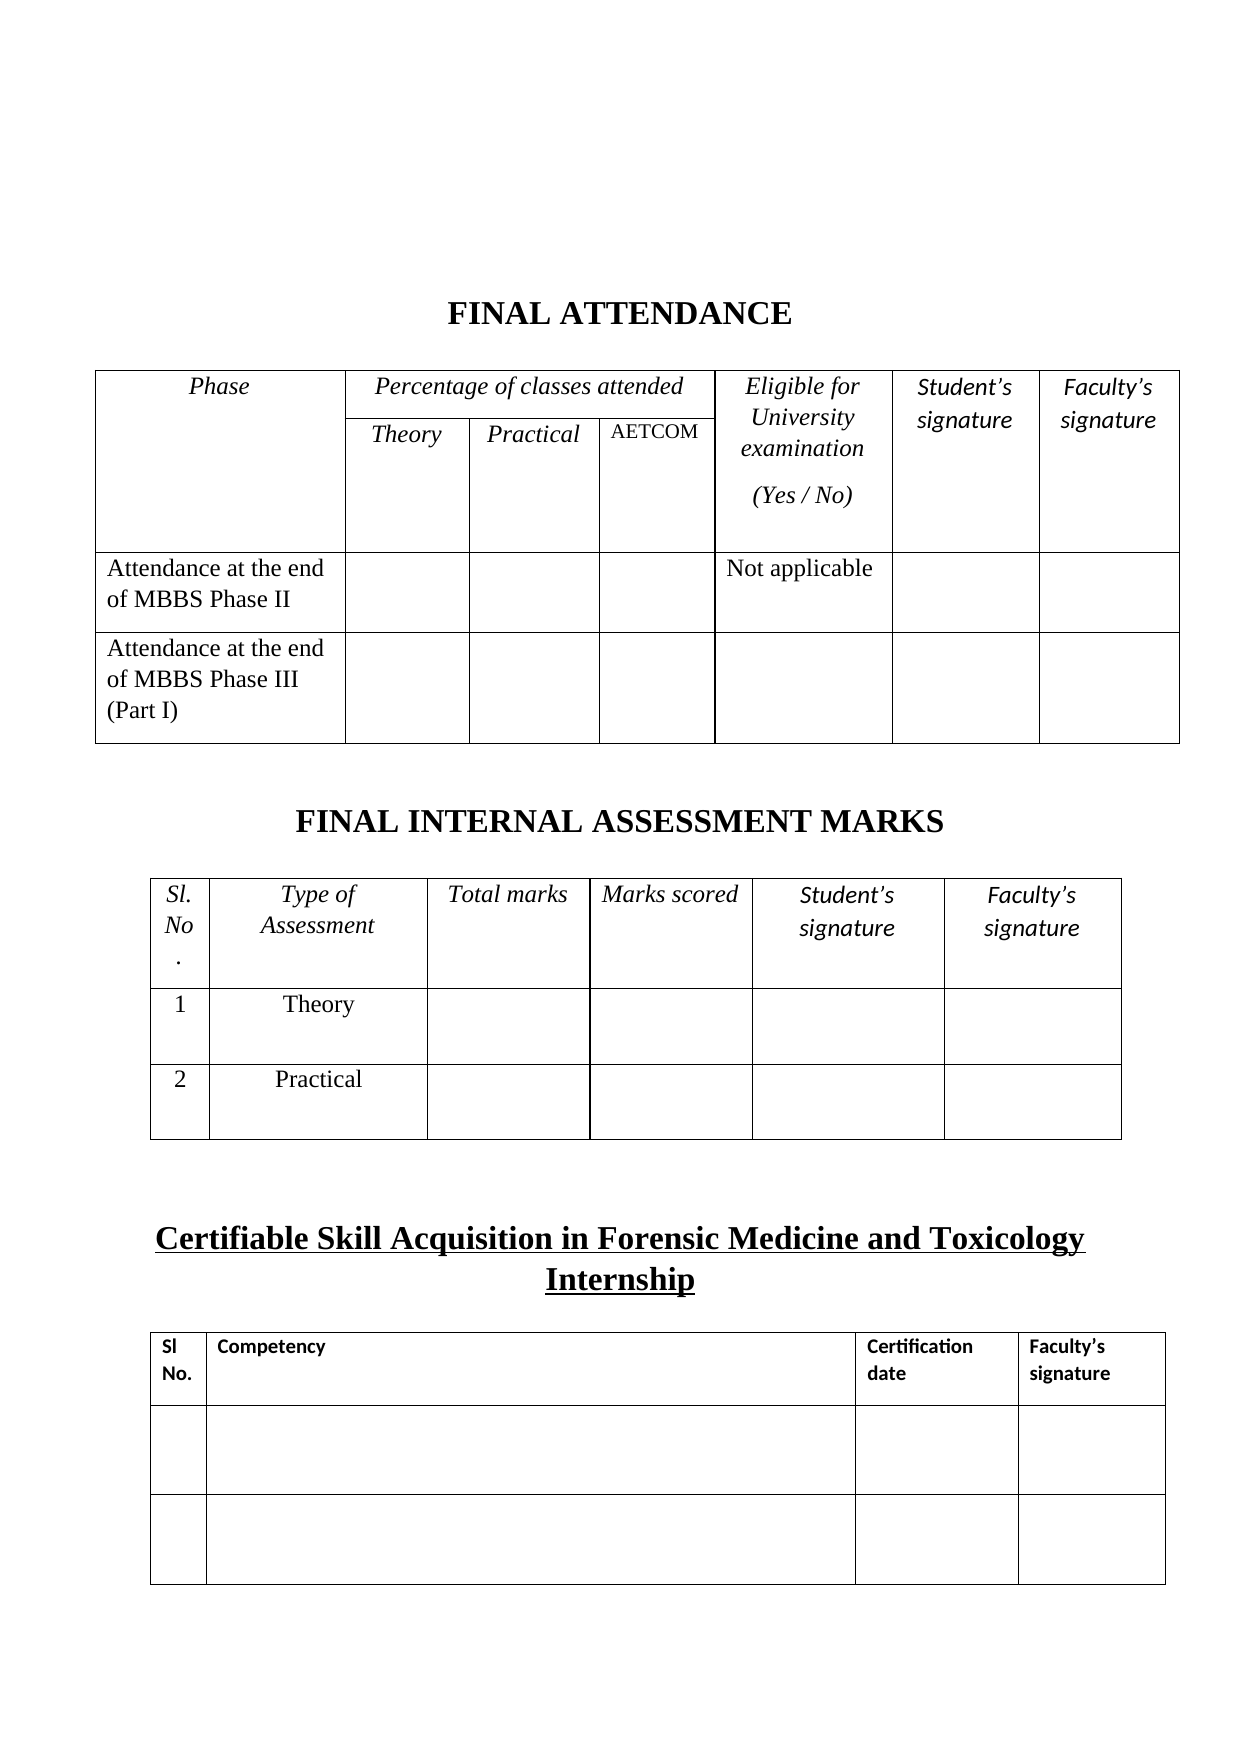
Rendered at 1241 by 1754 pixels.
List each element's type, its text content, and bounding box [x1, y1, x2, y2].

table_header Phase [96, 371, 345, 552]
table_cell [346, 633, 469, 742]
table_header Certification date [856, 1333, 1018, 1405]
table_cell AETCOM [600, 419, 714, 552]
table_cell [346, 553, 469, 632]
table_cell [1040, 633, 1179, 742]
table_cell Attendance at the end of MBBS Phase III (Part I) [96, 633, 345, 742]
table_header Type of Assessment [210, 879, 427, 988]
table_cell [600, 553, 714, 632]
table_header Student’s signature [893, 371, 1039, 552]
table_cell [151, 1495, 206, 1584]
table_cell [591, 989, 752, 1063]
table_cell [893, 633, 1039, 742]
table_cell [428, 1065, 589, 1138]
table_cell [945, 1065, 1121, 1138]
table_cell [600, 633, 714, 742]
table_cell [856, 1495, 1018, 1584]
table_cell [428, 989, 589, 1063]
table_cell Theory [346, 419, 469, 552]
table_cell [1019, 1406, 1165, 1494]
table_header Eligible for University examination (Yes / No) [716, 371, 892, 552]
table_header Faculty’s signature [1040, 371, 1179, 552]
table_cell Practical [470, 419, 599, 552]
table_cell Practical [210, 1065, 427, 1138]
table_cell [470, 633, 599, 742]
table_header Student’s signature [753, 879, 944, 988]
table_header Sl No. [151, 1333, 206, 1405]
table_cell [151, 1406, 206, 1494]
table_cell [716, 633, 892, 742]
table_cell Theory [210, 989, 427, 1063]
table_cell [753, 1065, 944, 1138]
table_header Sl. No. [151, 879, 209, 988]
text FINAL ATTENDANCE [150, 293, 1090, 331]
table_cell Not applicable [716, 553, 892, 632]
table_cell [753, 989, 944, 1063]
table_header Total marks [428, 879, 589, 988]
table_cell [945, 989, 1121, 1063]
text FINAL INTERNAL ASSESSMENT MARKS [150, 801, 1090, 839]
table_header Faculty’s signature [945, 879, 1121, 988]
table_header Percentage of classes attended [346, 371, 714, 418]
table_header Marks scored [591, 879, 752, 988]
table_cell [856, 1406, 1018, 1494]
table_header Competency [207, 1333, 855, 1405]
text Certifiable Skill Acquisition in Forensic Medicine and Toxicology [150, 1218, 1090, 1257]
table_cell [591, 1065, 752, 1138]
table_cell [1019, 1495, 1165, 1584]
table_cell [470, 553, 599, 632]
table_cell 1 [151, 989, 209, 1063]
table_header Faculty’s signature [1019, 1333, 1165, 1405]
table_cell [893, 553, 1039, 632]
table_cell [207, 1495, 855, 1584]
text Internship [150, 1260, 1090, 1298]
table_cell [207, 1406, 855, 1494]
table_cell Attendance at the end of MBBS Phase II [96, 553, 345, 632]
table_cell 2 [151, 1065, 209, 1138]
table_cell [1040, 553, 1179, 632]
